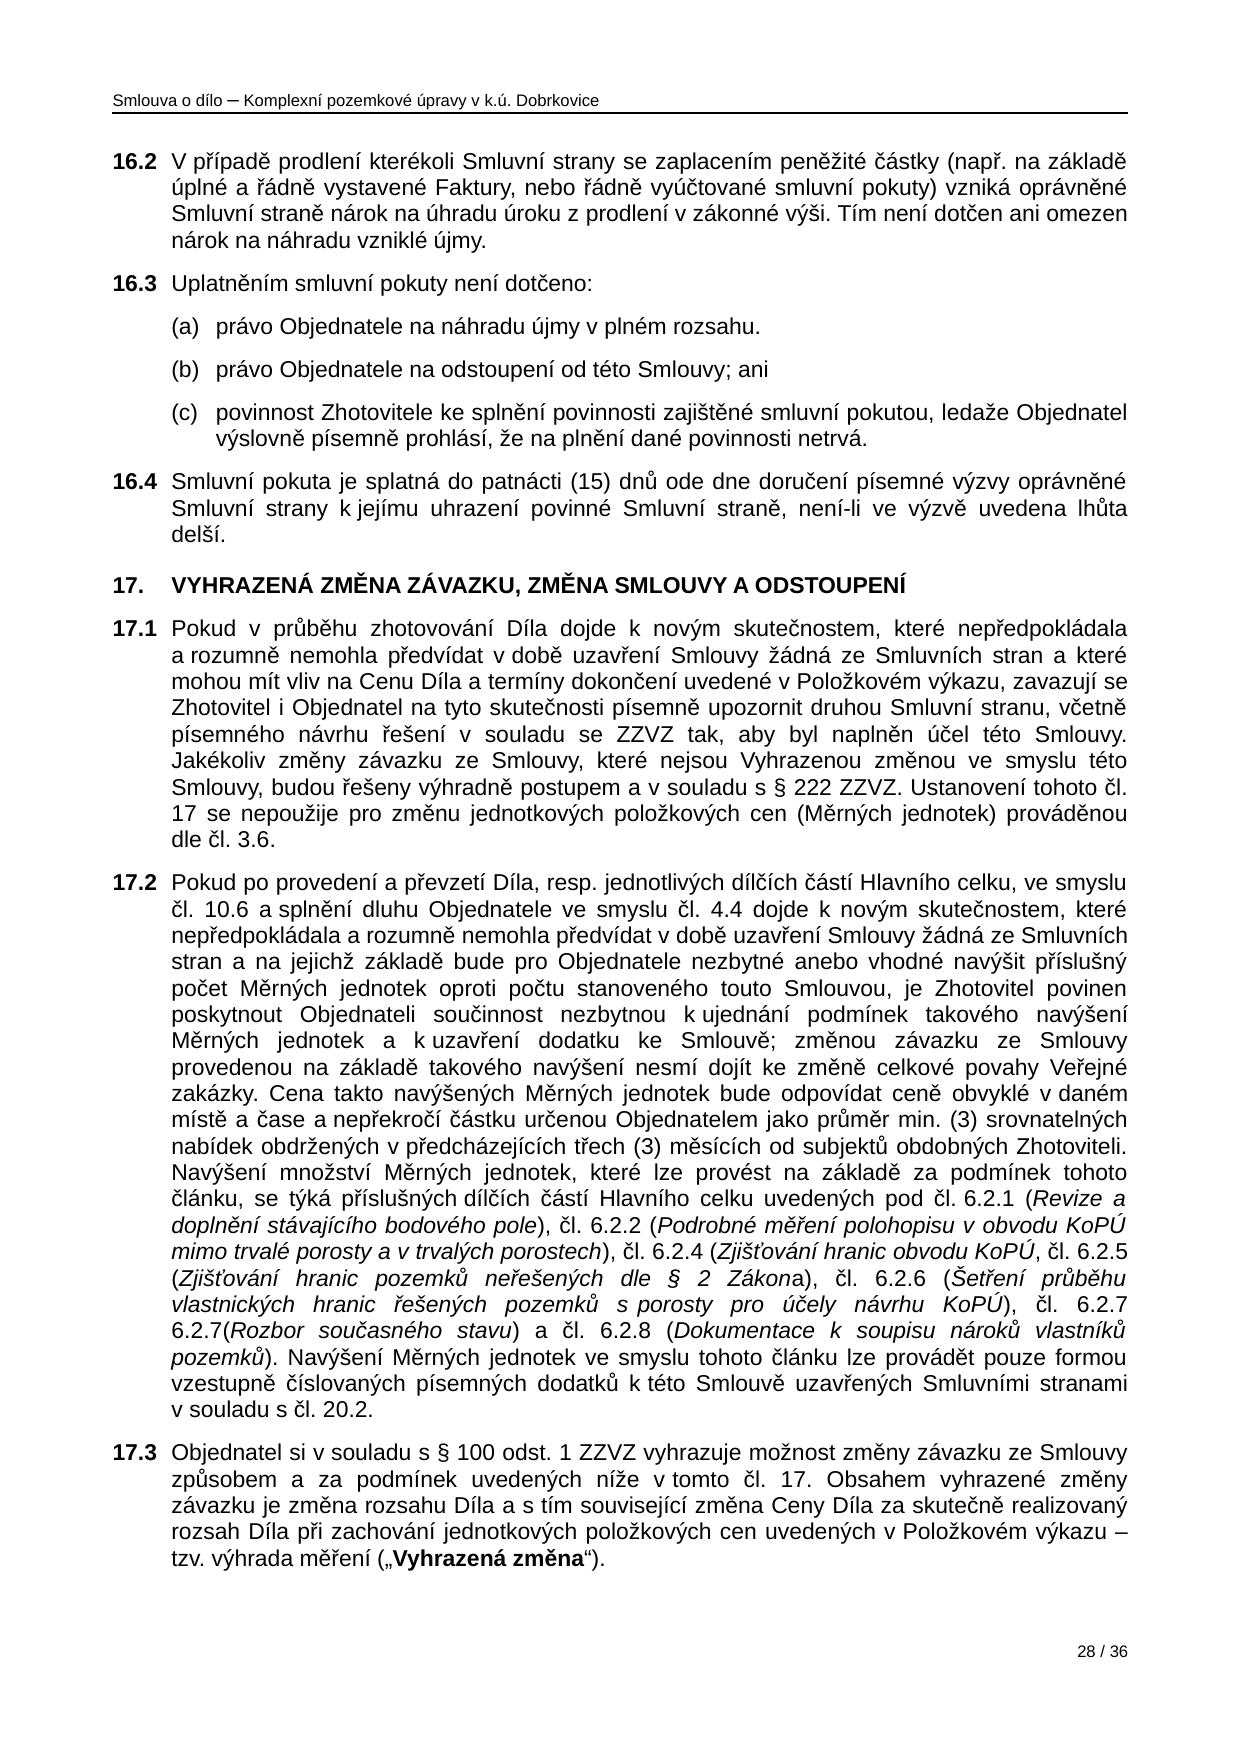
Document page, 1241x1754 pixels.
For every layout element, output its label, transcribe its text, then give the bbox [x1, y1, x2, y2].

text Uplatněním smluvní pokuty není dotčeno: [112, 270, 1128, 296]
text Pokud po provedení a převzetí Díla, resp. jednotlivých dílčích částí Hlavního celku, ve smyslu čl. 10.6 a splnění dluhu Objednatele ve smyslu čl. 4.4 dojde k novým skutečnostem, které nepředpokládala a rozumně nemohla předvídat v době uzavření Smlouvy žádná ze Smluvních stran a na jejichž základě bude pro Objednatele nezbytné anebo vhodné navýšit příslušný počet Měrných jednotek oproti počtu stanoveného touto Smlouvou, je Zhotovitel povinen poskytnout Objednateli součinnost nezbytnou k ujednání podmínek takového navýšení Měrných jednotek a k uzavření dodatku ke Smlouvě; změnou závazku ze Smlouvy provedenou na základě takového navýšení nesmí dojít ke změně celkové povahy Veřejné zakázky. Cena takto navýšených Měrných jednotek bude odpovídat ceně obvyklé v daném místě a čase a nepřekročí částku určenou Objednatelem jako průměr min. (3) srovnatelných nabídek obdržených v předcházejících třech (3) měsících od subjektů obdobných Zhotoviteli. Navýšení množství Měrných jednotek, které lze provést na základě za podmínek tohoto článku, se týká příslušných dílčích částí Hlavního celku uvedených pod čl. 6.2.1 (Revize a doplnění stávajícího bodového pole), čl. 6.2.2 (Podrobné měření polohopisu v obvodu KoPÚ mimo trvalé porosty a v trvalých porostech), čl. 6.2.4 (Zjišťování hranic obvodu KoPÚ, čl. 6.2.5 (Zjišťování hranic pozemků neřešených dle § 2 Zákona), čl. 6.2.6 (Šetření průběhu vlastnických hranic řešených pozemků s porosty pro účely návrhu KoPÚ), čl. 6.2.7 (Rozbor současného stavu) a čl. 6.2.8 (Dokumentace k soupisu nároků vlastníků pozemků). Navýšení Měrných jednotek ve smyslu tohoto článku lze provádět pouze formou vzestupně číslovaných písemných dodatků k této Smlouvě uzavřených Smluvními stranami v souladu s čl. 20.2. [112, 869, 1128, 1423]
text Objednatel si v souladu s § 100 odst. 1 ZZVZ vyhrazuje možnost změny závazku ze Smlouvy způsobem a za podmínek uvedených níže v tomto čl. 17. Obsahem vyhrazené změny závazku je změna rozsahu Díla a s tím související změna Ceny Díla za skutečně realizovaný rozsah Díla při zachování jednotkových položkových cen uvedených v Položkovém výkazu – tzv. výhrada měření („Vyhrazená změna“). [112, 1439, 1128, 1571]
text Smluvní pokuta je splatná do patnácti (15) dnů ode dne doručení písemné výzvy oprávněné Smluvní strany k jejímu uhrazení povinné Smluvní straně, není-li ve výzvě uvedena lhůta delší. [112, 468, 1128, 547]
text Pokud v průběhu zhotovování Díla dojde k novým skutečnostem, které nepředpokládala a rozumně nemohla předvídat v době uzavření Smlouvy žádná ze Smluvních stran a které mohou mít vliv na Cenu Díla a termíny dokončení uvedené v Položkovém výkazu, zavazují se Zhotovitel i Objednatel na tyto skutečnosti písemně upozornit druhou Smluvní stranu, včetně písemného návrhu řešení v souladu se ZZVZ tak, aby byl naplněn účel této Smlouvy. Jakékoliv změny závazku ze Smlouvy, které nejsou Vyhrazenou změnou ve smyslu této Smlouvy, budou řešeny výhradně postupem a v souladu s § 222 ZZVZ. Ustanovení tohoto čl. 17 se nepoužije pro změnu jednotkových položkových cen (Měrných jednotek) prováděnou dle čl. 3.6. [112, 615, 1128, 852]
list povinnost Zhotovitele ke splnění povinnosti zajištěné smluvní pokutou, ledaže Objednatel výslovně písemně prohlásí, že na plnění dané povinnosti netrvá. [171, 399, 1128, 452]
text V případě prodlení kterékoli Smluvní strany se zaplacením peněžité částky (např. na základě úplné a řádně vystavené Faktury, nebo řádně vyúčtované smluvní pokuty) vzniká oprávněné Smluvní straně nárok na úhradu úroku z prodlení v zákonné výši. Tím není dotčen ani omezen nárok na náhradu vzniklé újmy. [112, 148, 1128, 253]
list právo Objednatele na odstoupení od této Smlouvy; ani [171, 356, 1128, 382]
text Vyhrazená změna závazku, změna smlouvy a odstoupení [112, 572, 1128, 599]
list právo Objednatele na náhradu újmy v plném rozsahu. [171, 313, 1128, 339]
